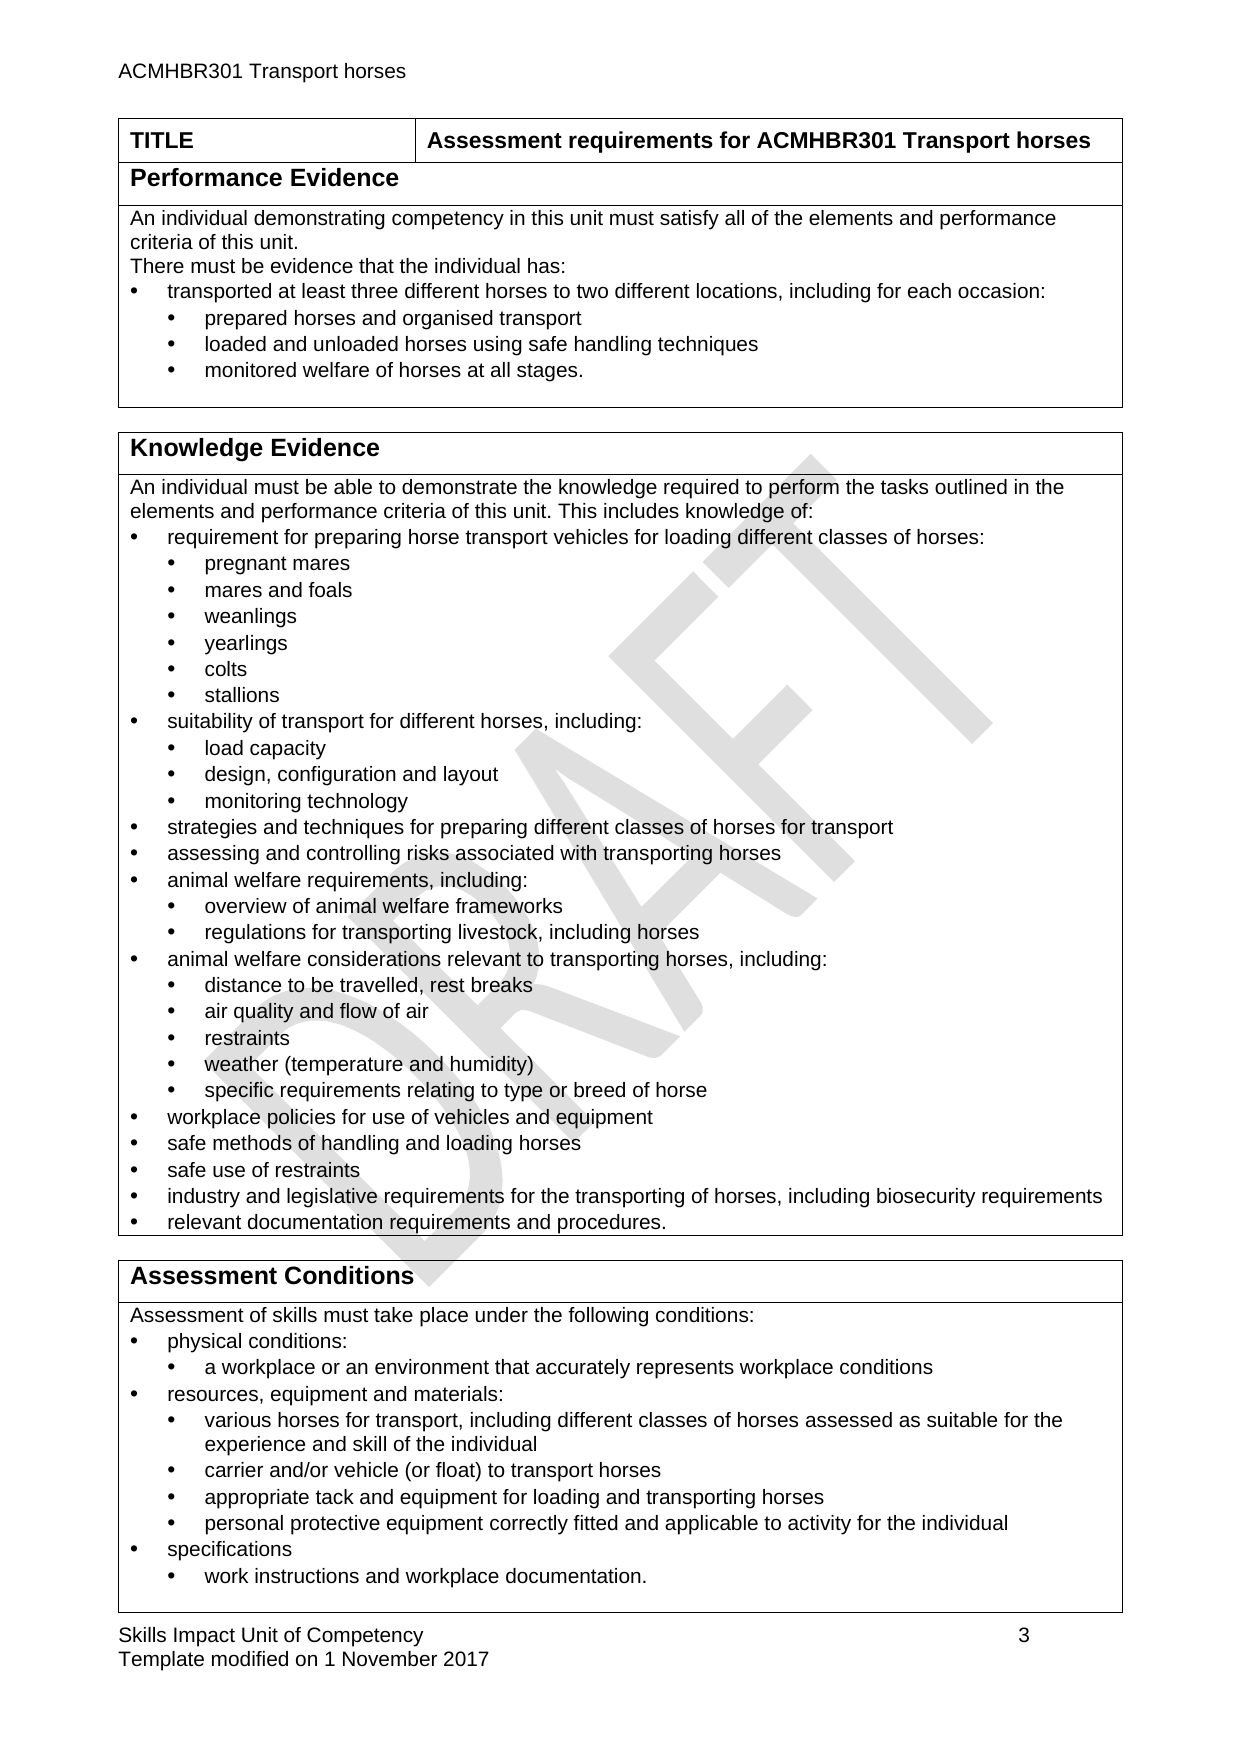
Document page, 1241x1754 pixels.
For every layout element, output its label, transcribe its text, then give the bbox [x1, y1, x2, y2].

table_header Knowledge Evidence [119, 433, 1122, 474]
table_header Assessment Conditions [119, 1261, 1122, 1302]
table_header Assessment requirements for ACMHBR301 Transport horses [416, 119, 1122, 162]
table_header TITLE [119, 119, 415, 162]
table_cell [119, 1303, 1122, 1612]
table_cell Performance Evidence [119, 163, 1122, 204]
table_cell An individual demonstrating competency in this unit must satisfy all of the elements and performance criteria of this unit. There must be evidence that the individual has: transported at least three different horses to two different locations, including for each occasion: prepared horses and organised transport loaded and unloaded horses using safe handling techniques monitored welfare of horses at all stages. [119, 206, 1122, 407]
table_cell An individual must be able to demonstrate the knowledge required to perform the tasks outlined in the elements and performance criteria of this unit. This includes knowledge of: requirement for preparing horse transport vehicles for loading different classes of horses: pregnant mares mares and foals weanlings yearlings colts stallions suitability of transport for different horses, including: load capacity design, configuration and layout monitoring technology strategies and techniques for preparing different classes of horses for transport assessing and controlling risks associated with transporting horses animal welfare requirements, including: overview of animal welfare frameworks regulations for transporting livestock, including horses animal welfare considerations relevant to transporting horses, including: distance to be travelled, rest breaks air quality and flow of air restraints weather (temperature and humidity) specific requirements relating to type or breed of horse workplace policies for use of vehicles and equipment safe methods of handling and loading horses safe use of restraints industry and legislative requirements for the transporting of horses, including biosecurity requirements relevant documentation requirements and procedures. [119, 475, 1122, 1234]
